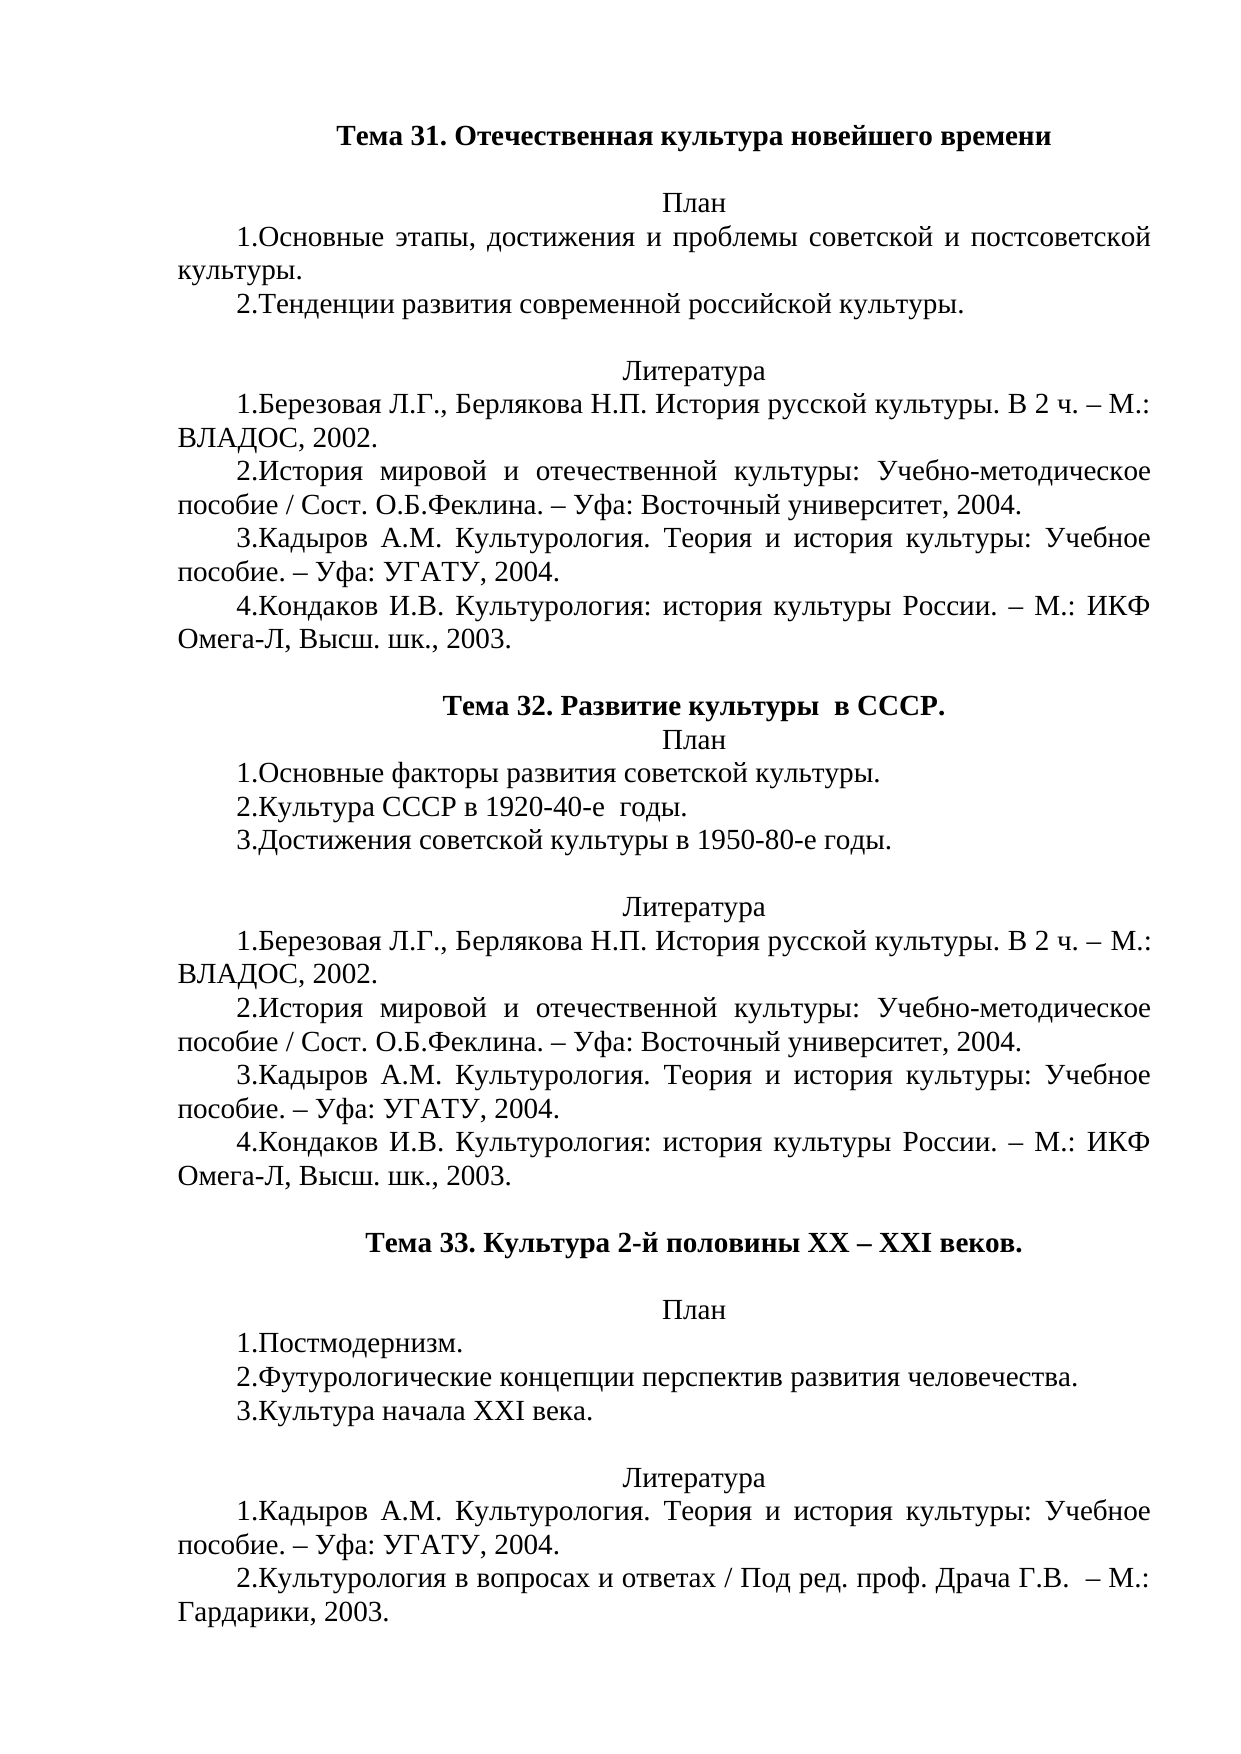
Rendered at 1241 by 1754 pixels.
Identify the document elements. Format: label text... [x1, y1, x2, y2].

text 2.Культура СССР в 1920-40-е годы. [177, 789, 1152, 822]
text 2.Культурология в вопросах и ответах / Под ред. проф. Драча Г.В. – М.: Гардарики, 2003. [177, 1560, 1152, 1627]
text 1.Основные факторы развития советской культуры. [177, 755, 1152, 789]
text Тема 33. Культура 2-й половины XX – XXI веков. [177, 1225, 1152, 1258]
text 2.История мировой и отечественной культуры: Учебно-методическое пособие / Сост. О.Б.Феклина. – Уфа: Восточный университет, 2004. [177, 453, 1152, 521]
text 1.Основные этапы, достижения и проблемы советской и постсоветской культуры. [177, 219, 1152, 286]
text 2.История мировой и отечественной культуры: Учебно-методическое пособие / Сост. О.Б.Феклина. – Уфа: Восточный университет, 2004. [177, 990, 1152, 1057]
text 1.Постмодернизм. [177, 1326, 1152, 1359]
text 1.Березовая Л.Г., Берлякова Н.П. История русской культуры. В 2 ч. – М.: ВЛАДОС, 2002. [177, 923, 1152, 990]
text 3.Культура начала XXI века. [177, 1393, 1152, 1426]
text 3.Достижения советской культуры в 1950-80-е годы. [177, 822, 1152, 856]
text 1.Березовая Л.Г., Берлякова Н.П. История русской культуры. В 2 ч. – М.: ВЛАДОС, 2002. [177, 386, 1152, 453]
text 3.Кадыров А.М. Культурология. Теория и история культуры: Учебное пособие. – Уфа: УГАТУ, 2004. [177, 1057, 1152, 1124]
text 2.Футурологические концепции перспектив развития человечества. [177, 1359, 1152, 1393]
text Тема 31. Отечественная культура новейшего времени [177, 118, 1152, 152]
text 3.Кадыров А.М. Культурология. Теория и история культуры: Учебное пособие. – Уфа: УГАТУ, 2004. [177, 521, 1152, 588]
text План [177, 185, 1152, 219]
text 4.Кондаков И.В. Культурология: история культуры России. – М.: ИКФ Омега-Л, Высш. шк., 2003. [177, 588, 1152, 655]
text 1.Кадыров А.М. Культурология. Теория и история культуры: Учебное пособие. – Уфа: УГАТУ, 2004. [177, 1493, 1152, 1560]
text Литература [177, 1460, 1152, 1493]
text Тема 32. Развитие культуры в СССР. [177, 688, 1152, 722]
text 2.Тенденции развития современной российской культуры. [177, 286, 1152, 319]
text План [177, 1292, 1152, 1326]
text План [177, 722, 1152, 755]
text Литература [177, 353, 1152, 386]
text 4.Кондаков И.В. Культурология: история культуры России. – М.: ИКФ Омега-Л, Высш. шк., 2003. [177, 1124, 1152, 1191]
text Литература [177, 889, 1152, 923]
